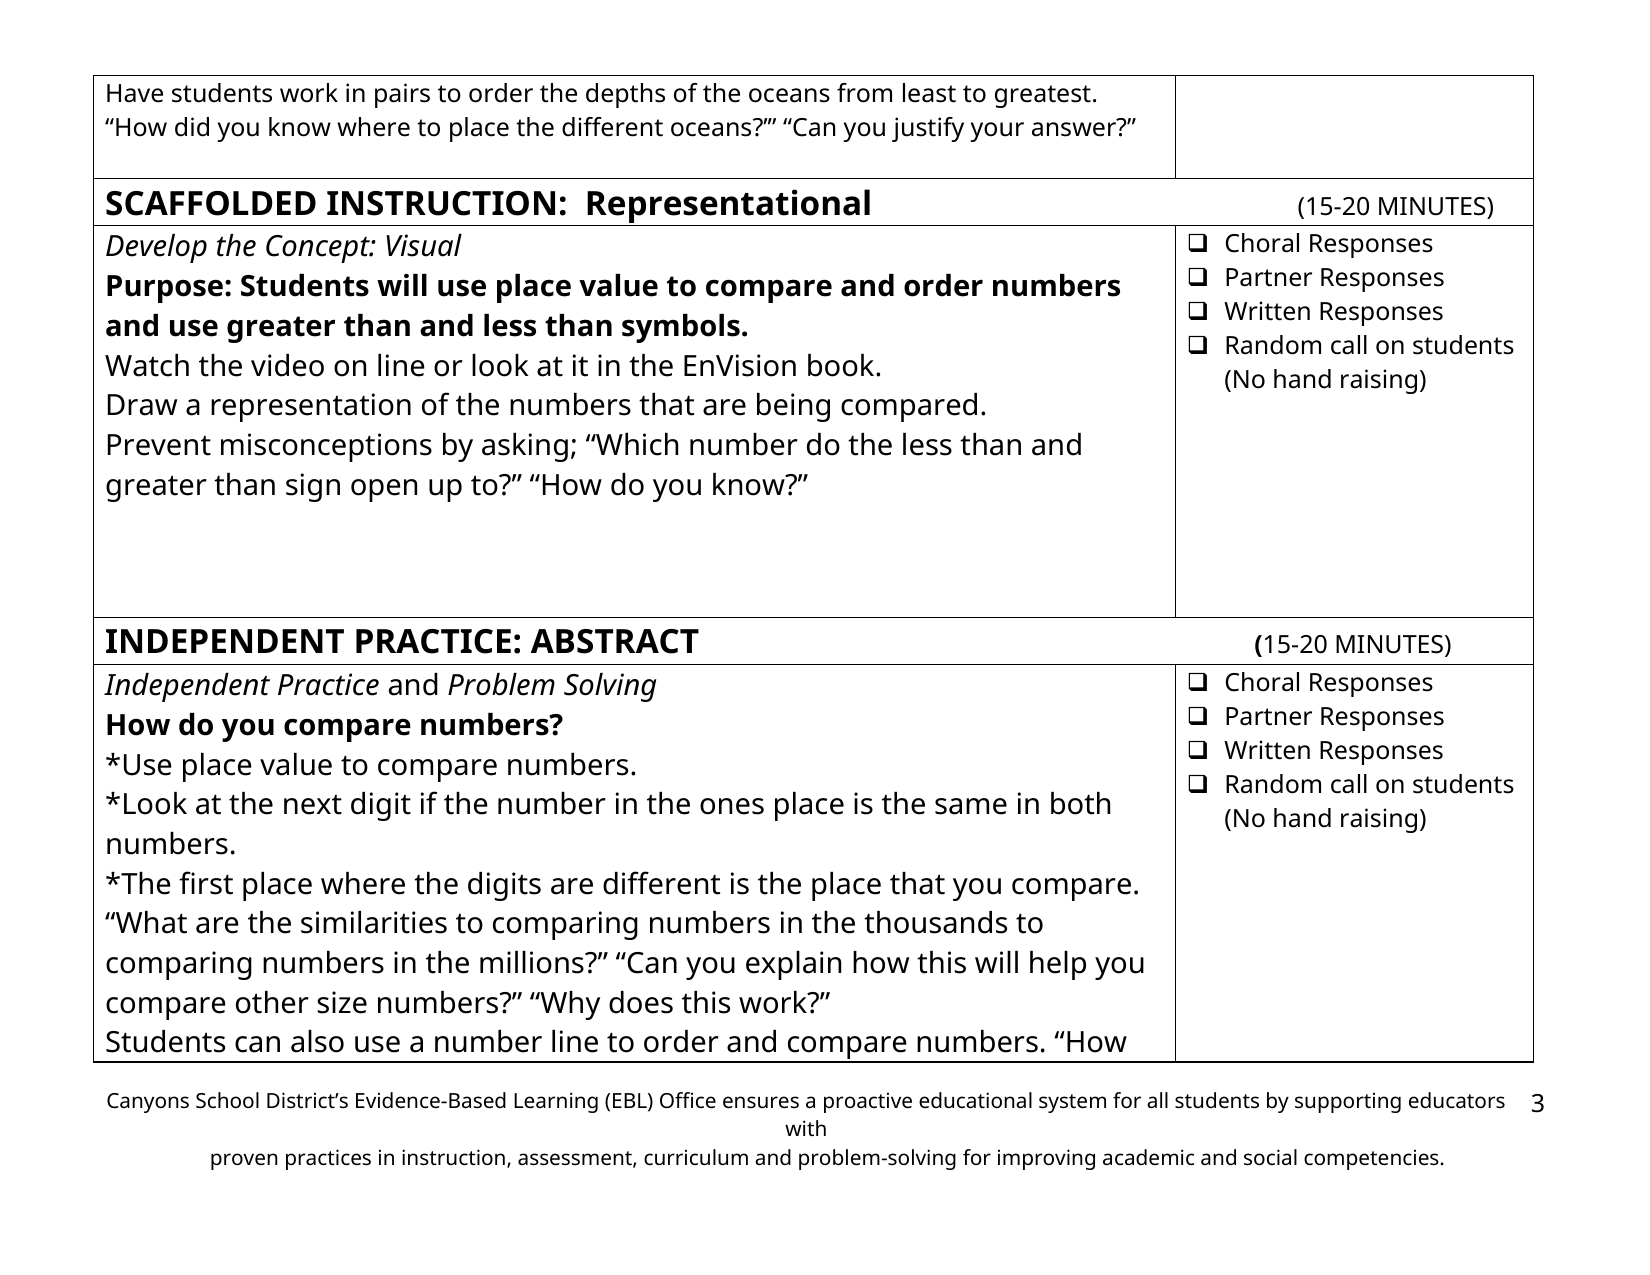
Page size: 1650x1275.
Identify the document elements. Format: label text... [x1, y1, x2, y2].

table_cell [1176, 665, 1533, 1061]
table_cell SCAFFOLDED INSTRUCTION: Representational (15-20 MINUTES) [94, 179, 1533, 225]
table_cell [1176, 76, 1533, 178]
table_cell Develop the Concept: Visual Purpose: Students will use place value to compare and order numbers and use greater than and less than symbols. Watch the video on line or look at it in the EnVision book. Draw a representation of the numbers that are being compared. Prevent misconceptions by asking; “Which number do the less than and greater than sign open up to?” “How do you know?” [94, 226, 1175, 617]
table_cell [94, 76, 1175, 178]
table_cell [94, 665, 1175, 1061]
table_cell Choral Responses Partner Responses Written Responses Random call on students (No hand raising) [1176, 226, 1533, 617]
table_cell INDEPENDENT PRACTICE: ABSTRACT (15-20 MINUTES) [94, 618, 1533, 663]
